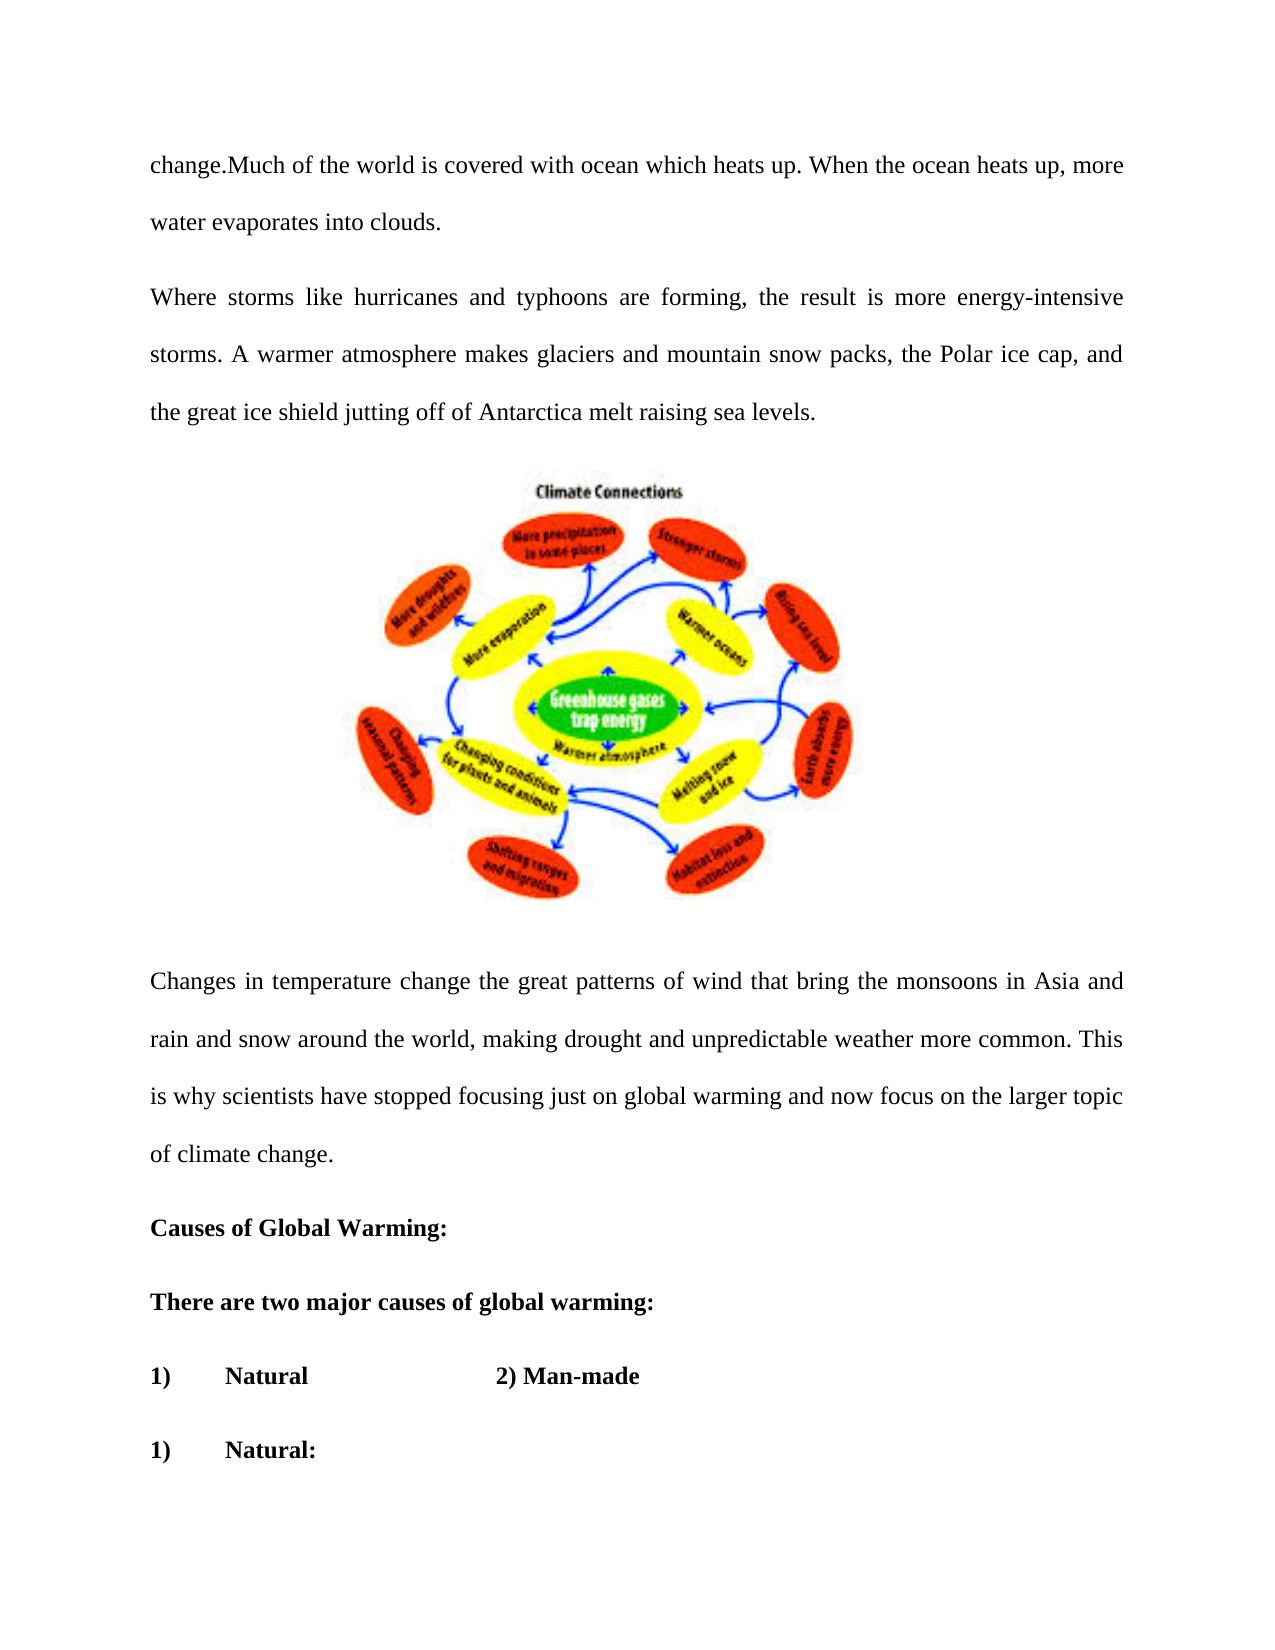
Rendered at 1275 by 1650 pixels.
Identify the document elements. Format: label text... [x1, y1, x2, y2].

text 1) Natural 2) Man-made [150, 1361, 1125, 1390]
text Causes of Global Warming: [150, 1213, 1125, 1242]
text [150, 150, 1125, 236]
text Changes in temperature change the great patterns of wind that bring the monsoons in Asia and rain and snow around the world, making drought and unpredictable weather more common. This is why scientists have stopped focusing just on global warming and now focus on the larger topic of climate change. [150, 966, 1125, 1167]
text There are two major causes of global warming: [150, 1287, 1125, 1316]
text Where storms like hurricanes and typhoons are forming, the result is more energy-intensive storms. A warmer atmosphere makes glaciers and mountain snow packs, the Polar ice cap, and the great ice shield jutting off of Antarctica melt raising sea levels. [150, 282, 1125, 425]
text 1) Natural: [150, 1435, 1125, 1464]
